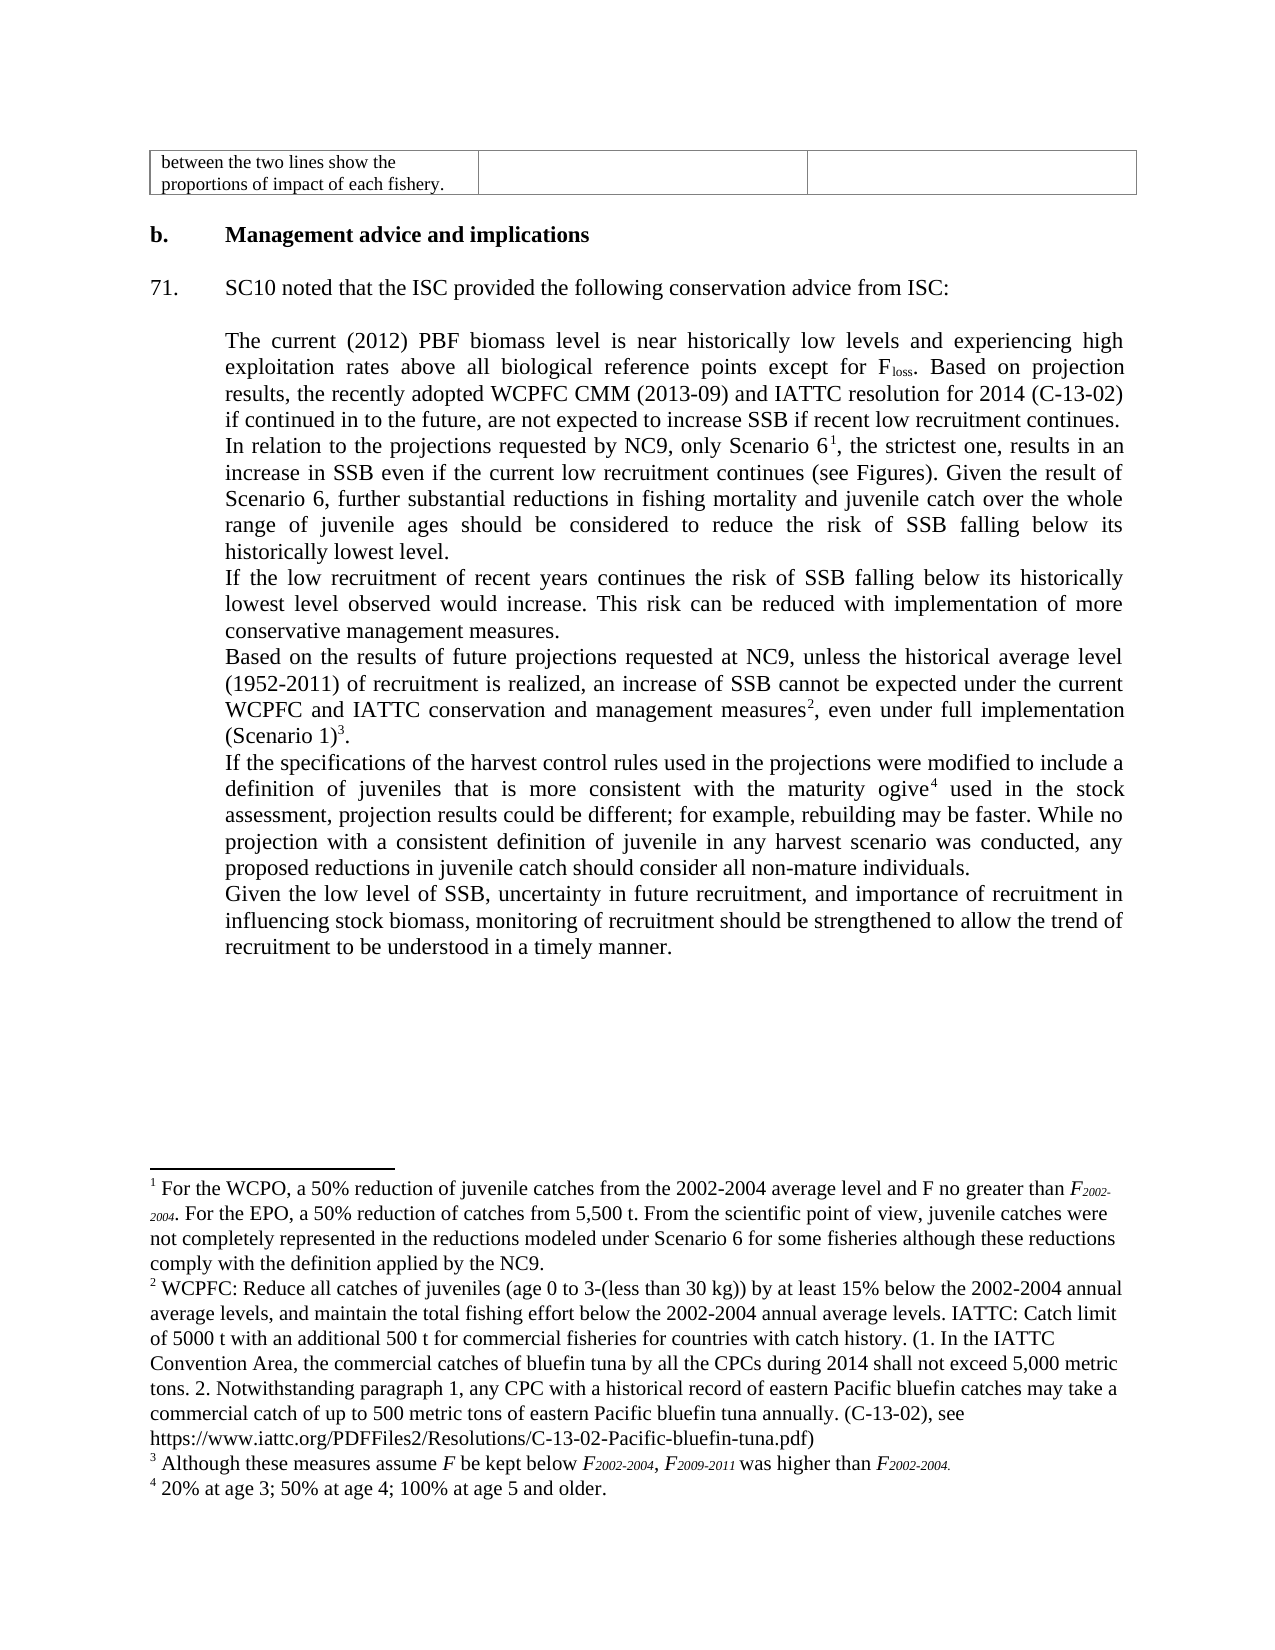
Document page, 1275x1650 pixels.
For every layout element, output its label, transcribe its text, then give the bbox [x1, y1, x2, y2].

list In relation to the projections requested by NC9, only Scenario 6, the strictest one, results in an increase in SSB even if the current low recruitment continues (see Figures). Given the result of Scenario 6, further substantial reductions in fishing mortality and juvenile catch over the whole range of juvenile ages should be considered to reduce the risk of SSB falling below its historically lowest level. [225, 432, 1125, 564]
table_cell [808, 151, 1136, 194]
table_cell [151, 151, 478, 194]
list If the low recruitment of recent years continues the risk of SSB falling below its historically lowest level observed would increase. This risk can be reduced with implementation of more conservative management measures. [225, 564, 1125, 643]
list The current (2012) PBF biomass level is near historically low levels and experiencing high exploitation rates above all biological reference points except for Floss. Based on projection results, the recently adopted WCPFC CMM (2013-09) and IATTC resolution for 2014 (C-13-02) if continued in to the future, are not expected to increase SSB if recent low recruitment continues. [225, 327, 1125, 432]
list If the specifications of the harvest control rules used in the projections were modified to include a definition of juveniles that is more consistent with the maturity ogive used in the stock assessment, projection results could be different; for example, rebuilding may be faster. While no projection with a consistent definition of juvenile in any harvest scenario was conducted, any proposed reductions in juvenile catch should consider all non-mature individuals. [225, 749, 1125, 880]
text SC10 noted that the ISC provided the following conservation advice from ISC: [150, 274, 1125, 301]
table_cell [479, 151, 807, 194]
list Given the low level of SSB, uncertainty in future recruitment, and importance of recruitment in influencing stock biomass, monitoring of recruitment should be strengthened to allow the trend of recruitment to be understood in a timely manner. [225, 880, 1125, 959]
list Based on the results of future projections requested at NC9, unless the historical average level (1952-2011) of recruitment is realized, an increase of SSB cannot be expected under the current WCPFC and IATTC conservation and management measures, even under full implementation (Scenario 1). [225, 643, 1125, 749]
subtitle b. Management advice and implications [150, 222, 1125, 248]
